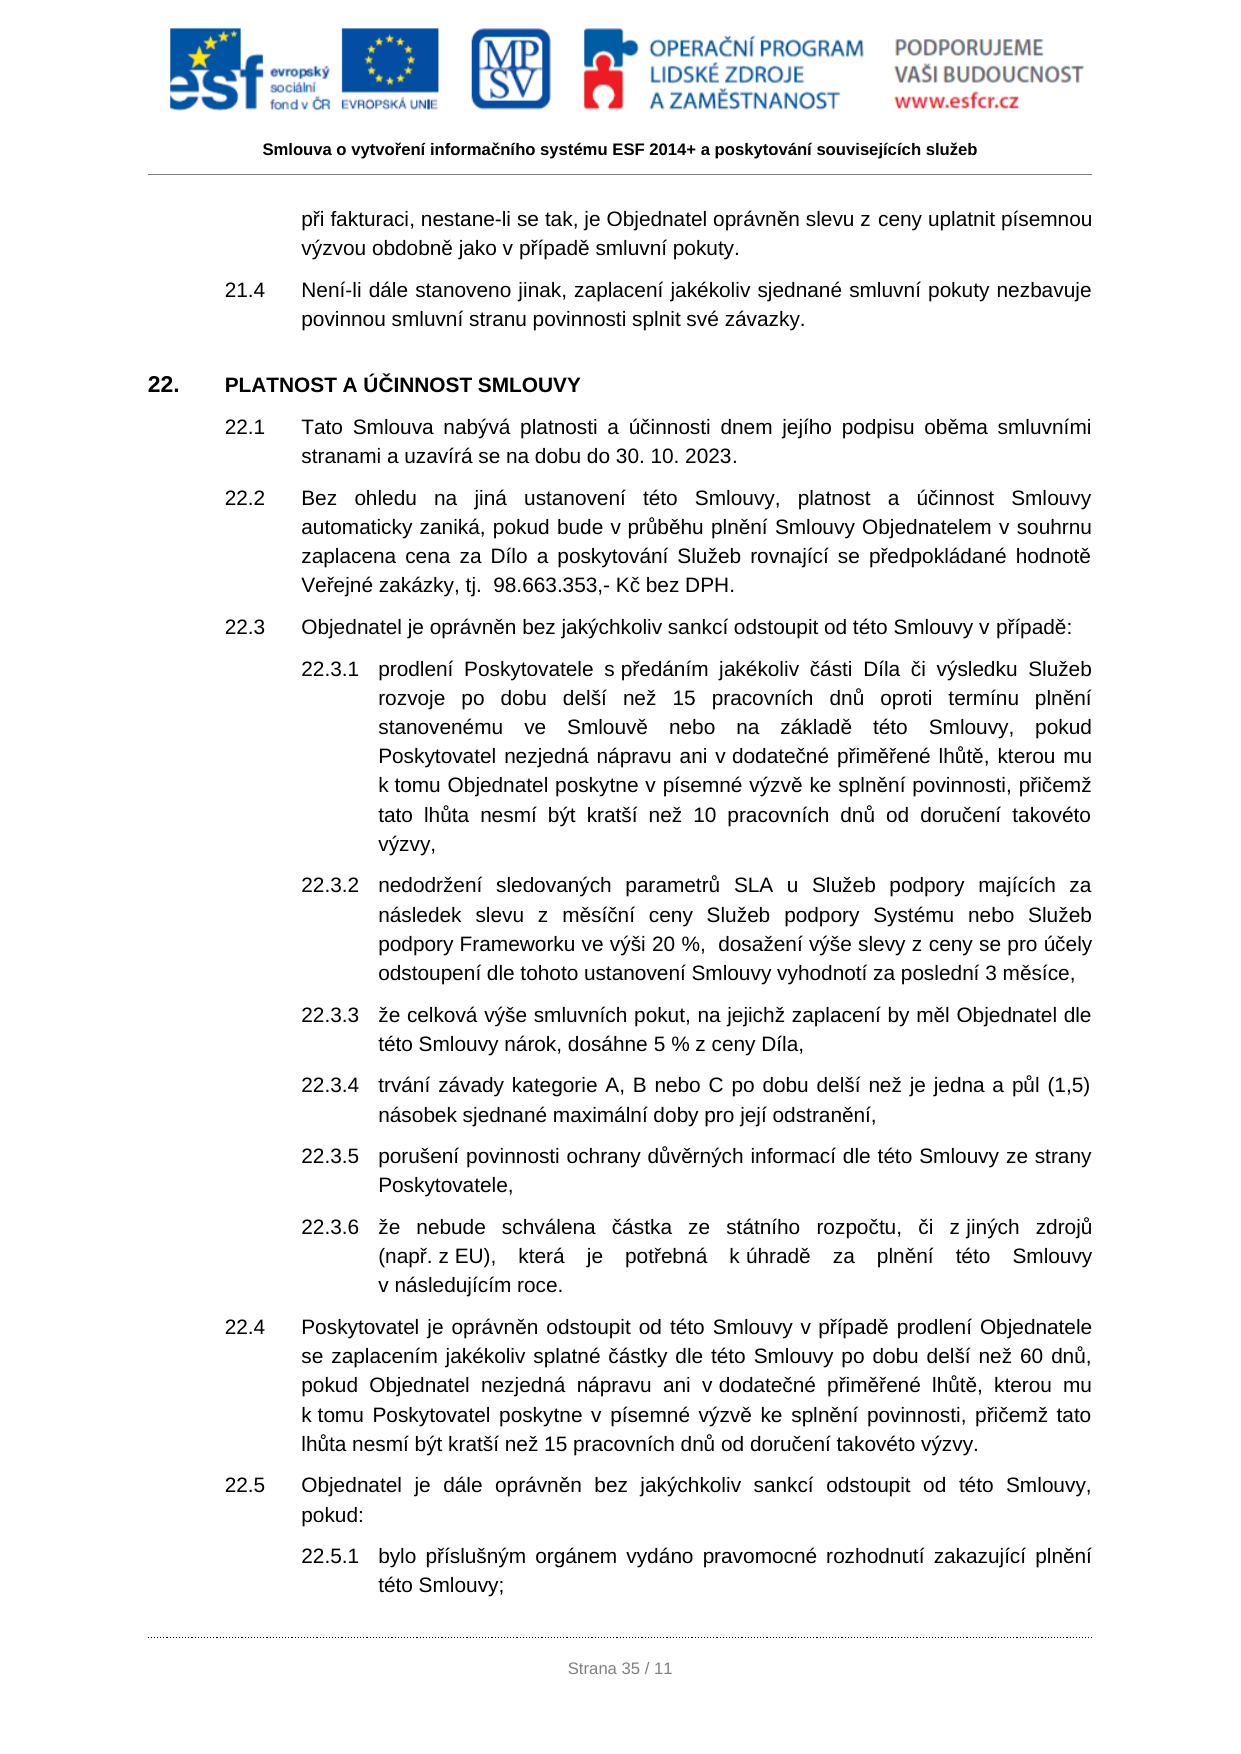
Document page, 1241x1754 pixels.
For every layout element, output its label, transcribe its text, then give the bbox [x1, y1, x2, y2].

list bylo příslušným orgánem vydáno pravomocné rozhodnutí zakazující plnění této Smlouvy; [301, 1540, 1092, 1599]
list Tato Smlouva nabývá platnosti a účinnosti dnem jejího podpisu oběma smluvními stranami a uzavírá se na dobu do 30. 10. 2023. [224, 411, 1092, 469]
list Bez ohledu na jiná ustanovení této Smlouvy, platnost a účinnost Smlouvy automaticky zaniká, pokud bude v průběhu plnění Smlouvy Objednatelem v souhrnu zaplacena cena za Dílo a poskytování Služeb rovnající se předpokládané hodnotě Veřejné zakázky, tj. 98.663.353,- Kč bez DPH. [224, 482, 1092, 599]
list Poskytovatel je oprávněn odstoupit od této Smlouvy v případě prodlení Objednatele se zaplacením jakékoliv splatné částky dle této Smlouvy po dobu delší než 60 dnů, pokud Objednatel nezjedná nápravu ani v dodatečné přiměřené lhůtě, kterou mu k tomu Poskytovatel poskytne v písemné výzvě ke splnění povinnosti, přičemž tato lhůta nesmí být kratší než 15 pracovních dnů od doručení takovéto výzvy. [224, 1311, 1092, 1457]
list prodlení Poskytovatele s předáním jakékoliv části Díla či výsledku Služeb rozvoje po dobu delší než 15 pracovních dnů oproti termínu plnění stanovenému ve Smlouvě nebo na základě této Smlouvy, pokud Poskytovatel nezjedná nápravu ani v dodatečné přiměřené lhůtě, kterou mu k tomu Objednatel poskytne v písemné výzvě ke splnění povinnosti, přičemž tato lhůta nesmí být kratší než 10 pracovních dnů od doručení takovéto výzvy, [301, 653, 1092, 857]
list že nebude schválena částka ze státního rozpočtu, či z jiných zdrojů (např. z EU), která je potřebná k úhradě za plnění této Smlouvy v následujícím roce. [301, 1211, 1092, 1299]
picture [156, 18, 1100, 128]
list Objednatel je dále oprávněn bez jakýchkoliv sankcí odstoupit od této Smlouvy, pokud: [224, 1469, 1092, 1528]
list Objednatel je oprávněn bez jakýchkoliv sankcí odstoupit od této Smlouvy v případě: [224, 611, 1092, 640]
list že celková výše smluvních pokut, na jejichž zaplacení by měl Objednatel dle této Smlouvy nárok, dosáhne 5 % z ceny Díla, [301, 999, 1092, 1057]
list nedodržení sledovaných parametrů SLA u Služeb podpory majících za následek slevu z měsíční ceny Služeb podpory Systému nebo Služeb podpory Frameworku ve výši 20 %, dosažení výše slevy z ceny se pro účely odstoupení dle tohoto ustanovení Smlouvy vyhodnotí za poslední 3 měsíce, [301, 869, 1092, 986]
list PLATNOST A ÚČINNOST SMLOUVY [148, 369, 1092, 399]
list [224, 203, 1092, 261]
list Není-li dále stanoveno jinak, zaplacení jakékoliv sjednané smluvní pokuty nezbavuje povinnou smluvní stranu povinnosti splnit své závazky. [224, 274, 1092, 332]
list porušení povinnosti ochrany důvěrných informací dle této Smlouvy ze strany Poskytovatele, [301, 1140, 1092, 1199]
list trvání závady kategorie A, B nebo C po dobu delší než je jedna a půl (1,5) násobek sjednané maximální doby pro její odstranění, [301, 1069, 1092, 1128]
